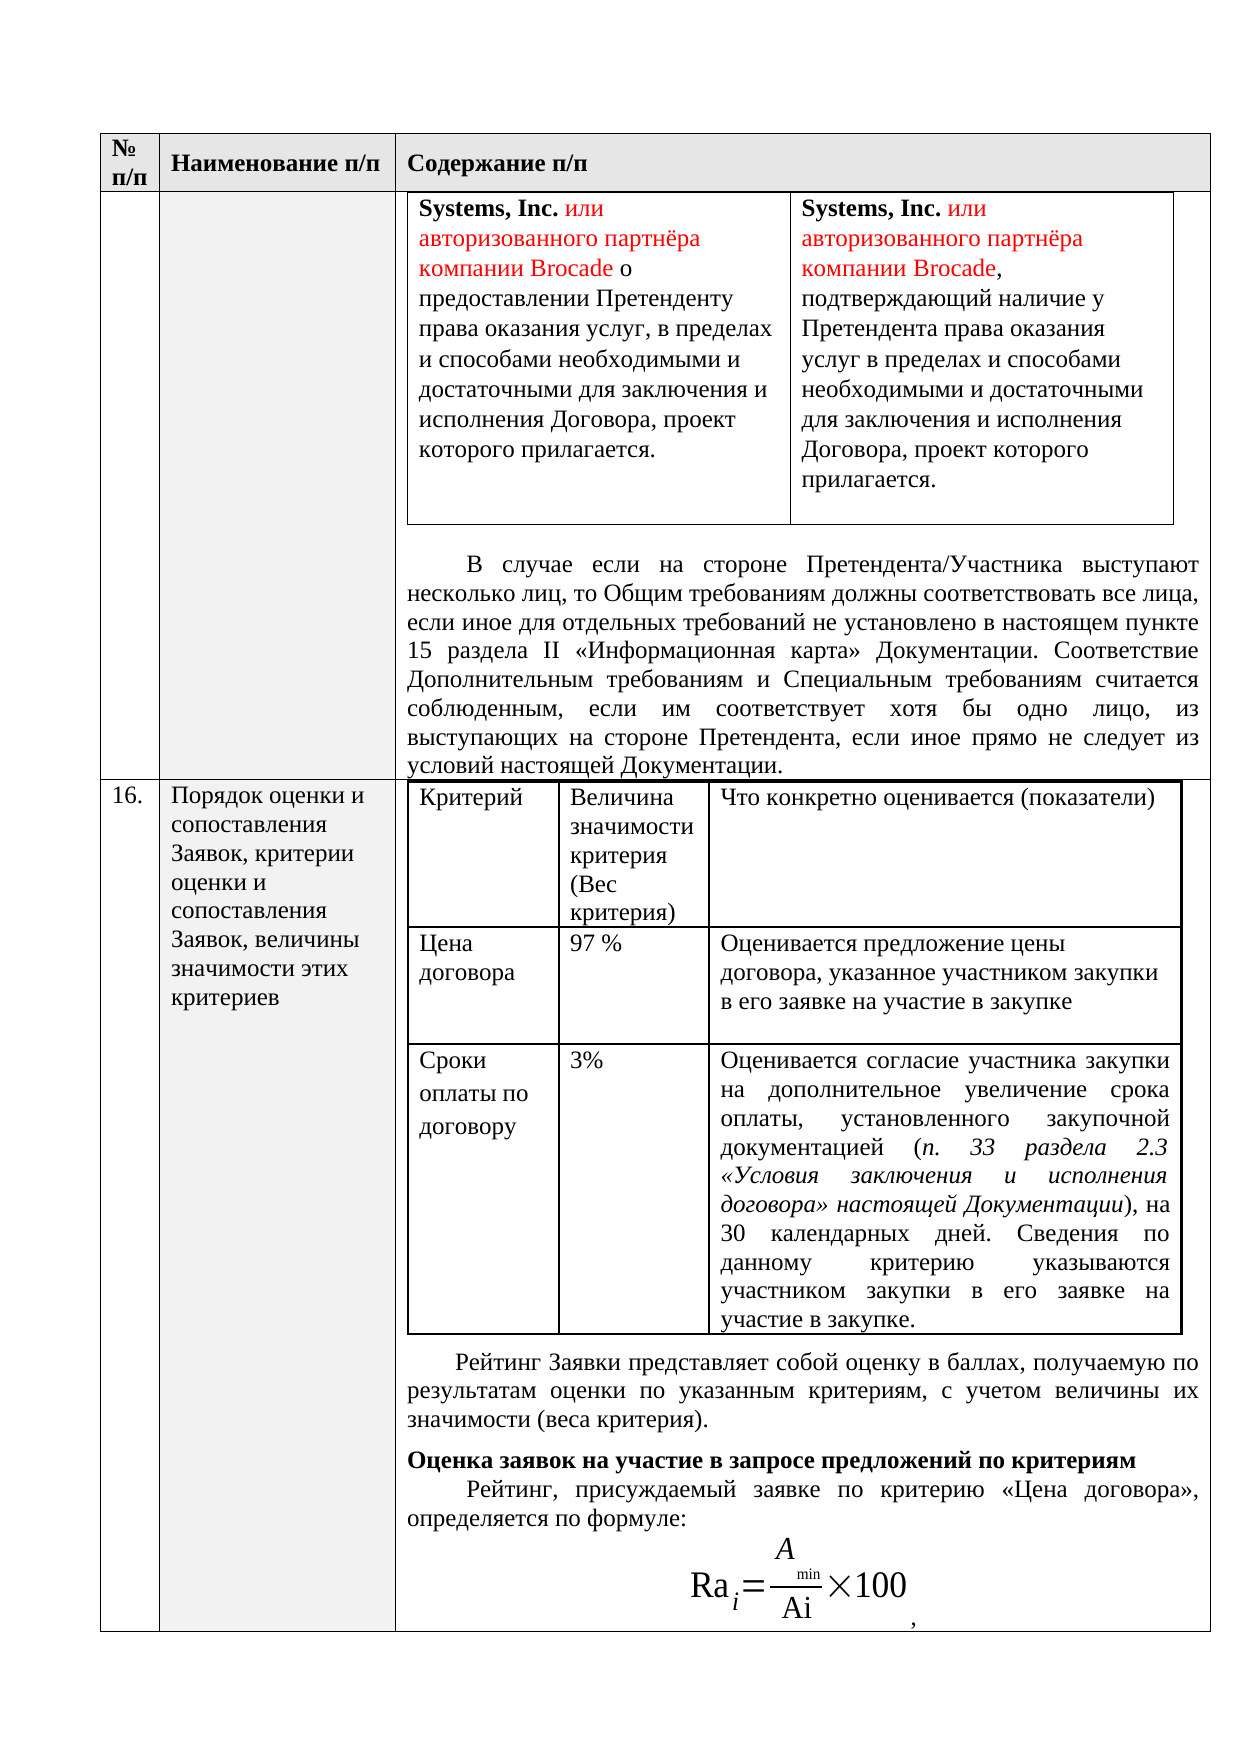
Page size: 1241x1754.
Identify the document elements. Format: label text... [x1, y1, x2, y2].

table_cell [160, 780, 395, 1631]
table_cell [101, 192, 159, 779]
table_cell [396, 192, 1210, 779]
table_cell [396, 780, 1210, 1631]
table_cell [160, 192, 395, 779]
table_header Наименование п/п [160, 134, 395, 191]
table_header № п/п [101, 134, 159, 191]
table_header Содержание п/п [396, 134, 1210, 191]
table_cell [101, 780, 159, 1631]
